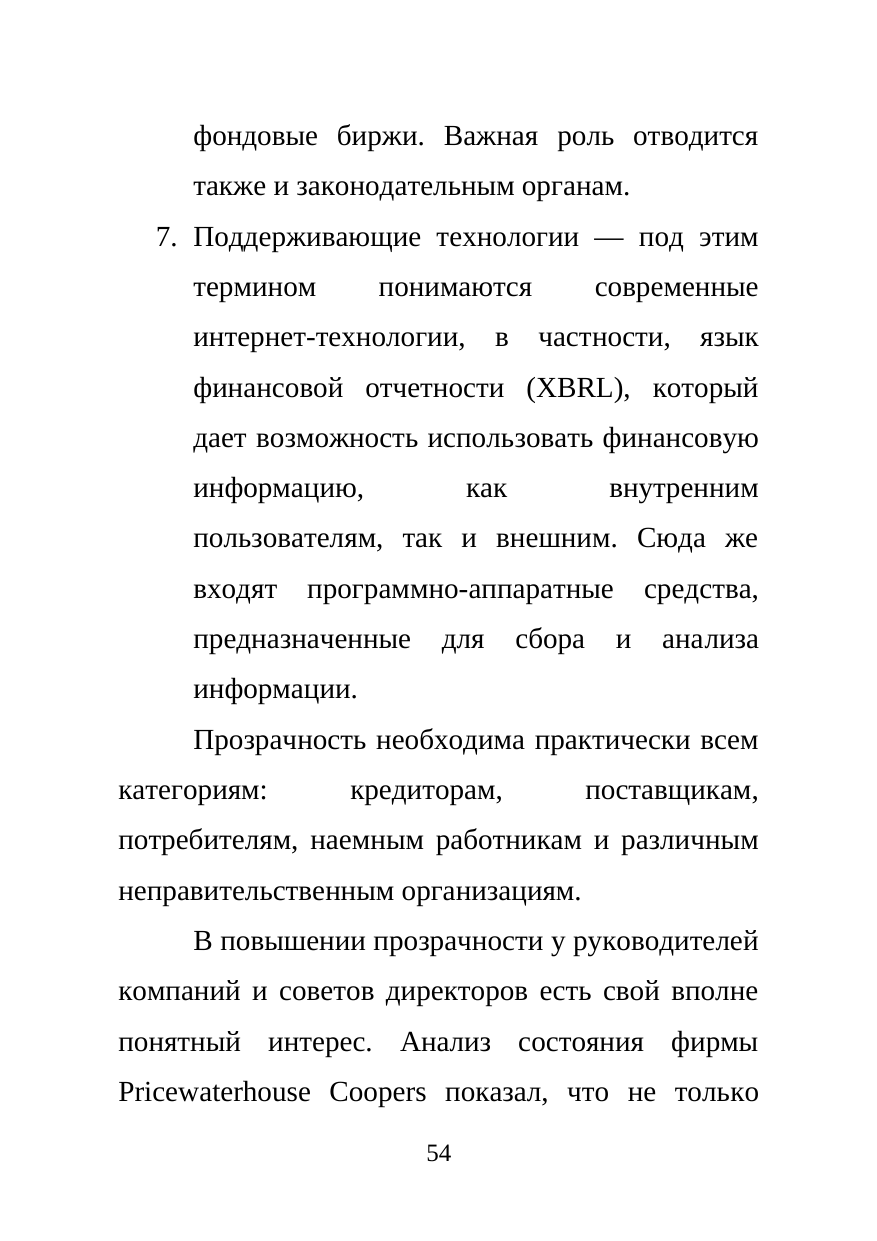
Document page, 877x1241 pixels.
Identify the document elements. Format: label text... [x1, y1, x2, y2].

text Прозрачность необходима практически всем категориям: кредиторам, поставщикам, потребителям, наемным работникам и различным неправительственным организациям. [118, 722, 759, 906]
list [156, 118, 759, 202]
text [118, 923, 759, 1108]
list Поддерживающие технологии — под этим термином понимаются современные интернет-технологии, в частности, язык финансовой отчетности (XBRL), который дает возможность использовать финансовую информацию, как внутренним пользователям, так и внешним. Сюда же входят программно-аппаратные средства, предназначенные для сбора и анализа информации. [156, 219, 759, 705]
